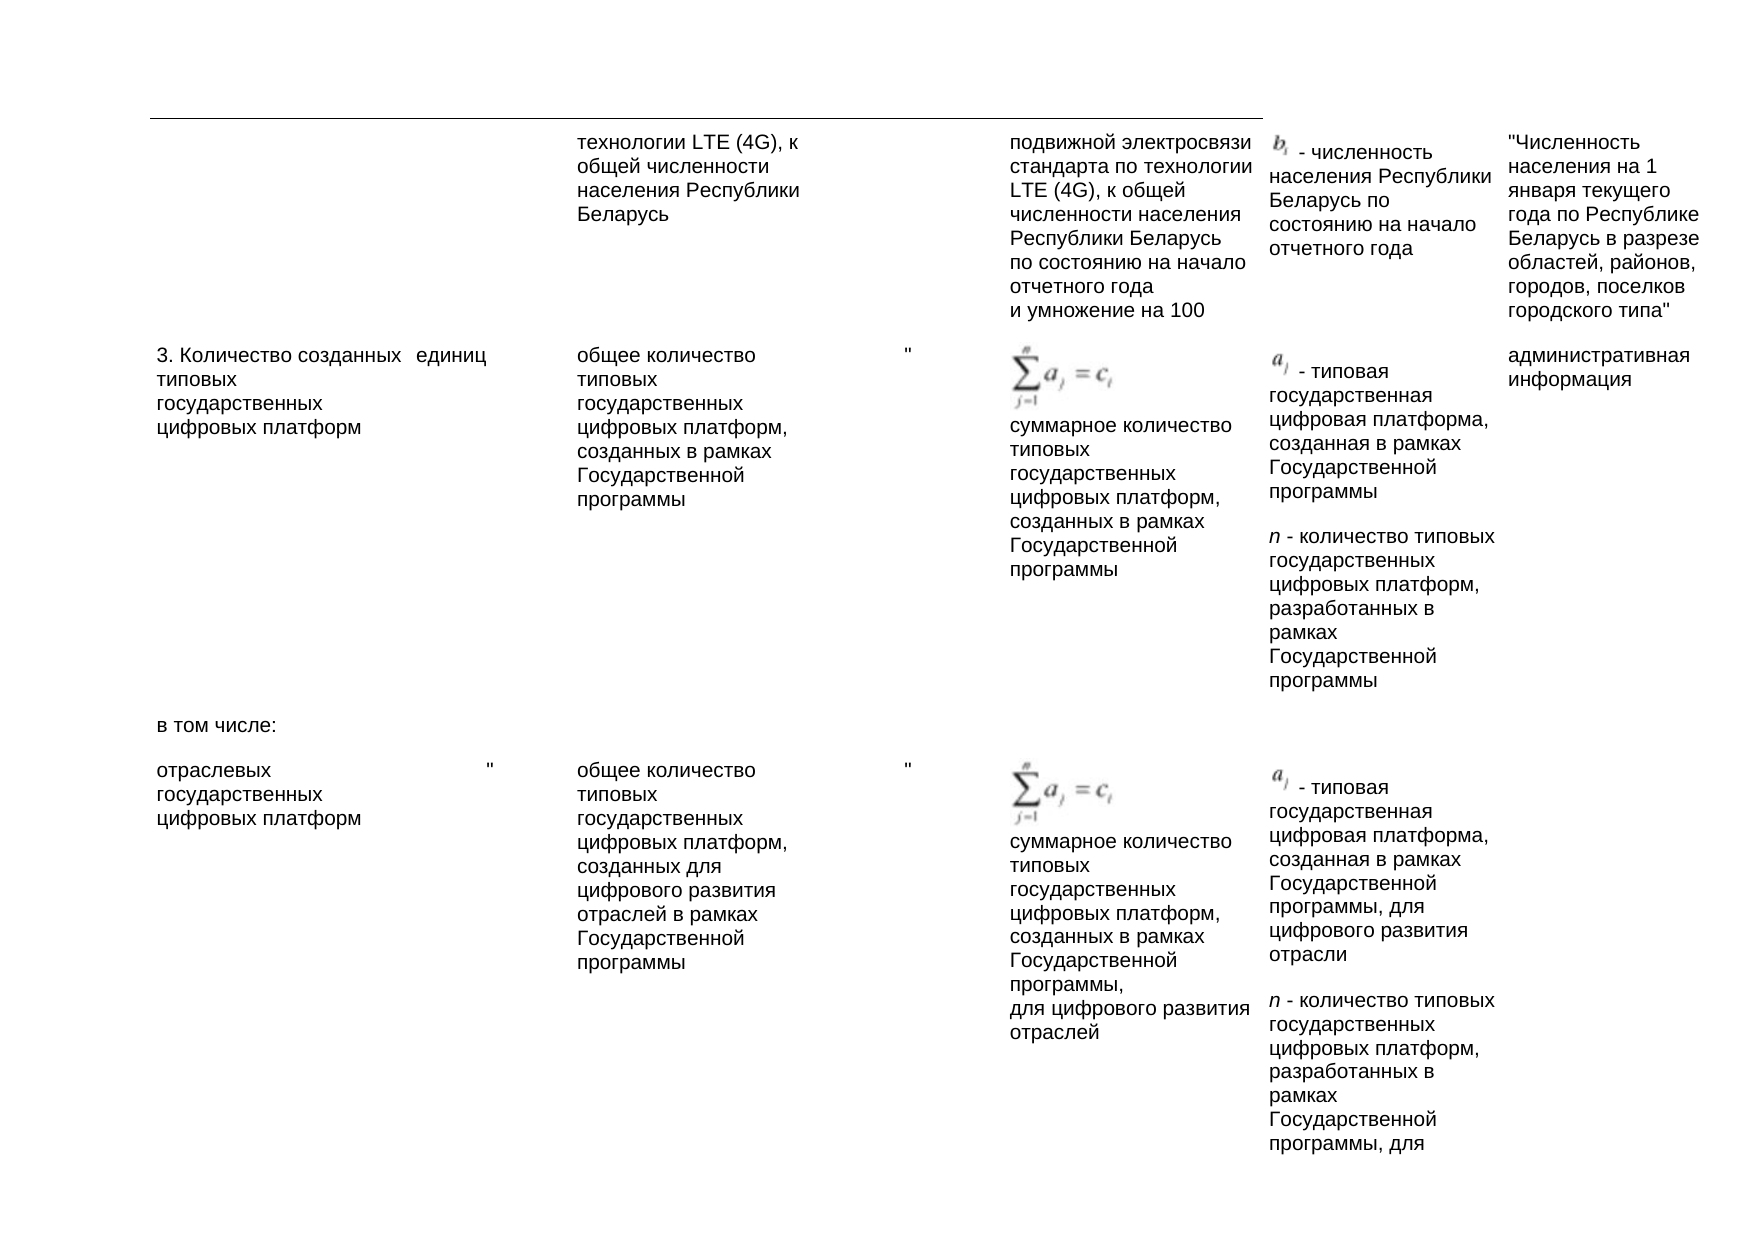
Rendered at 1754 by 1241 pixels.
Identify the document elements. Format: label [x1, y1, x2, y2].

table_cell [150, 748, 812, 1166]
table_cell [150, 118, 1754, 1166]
picture [1268, 758, 1293, 794]
picture [1268, 342, 1293, 379]
picture [1009, 758, 1116, 829]
picture [1268, 129, 1293, 160]
picture [1009, 342, 1116, 413]
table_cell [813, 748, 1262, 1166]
